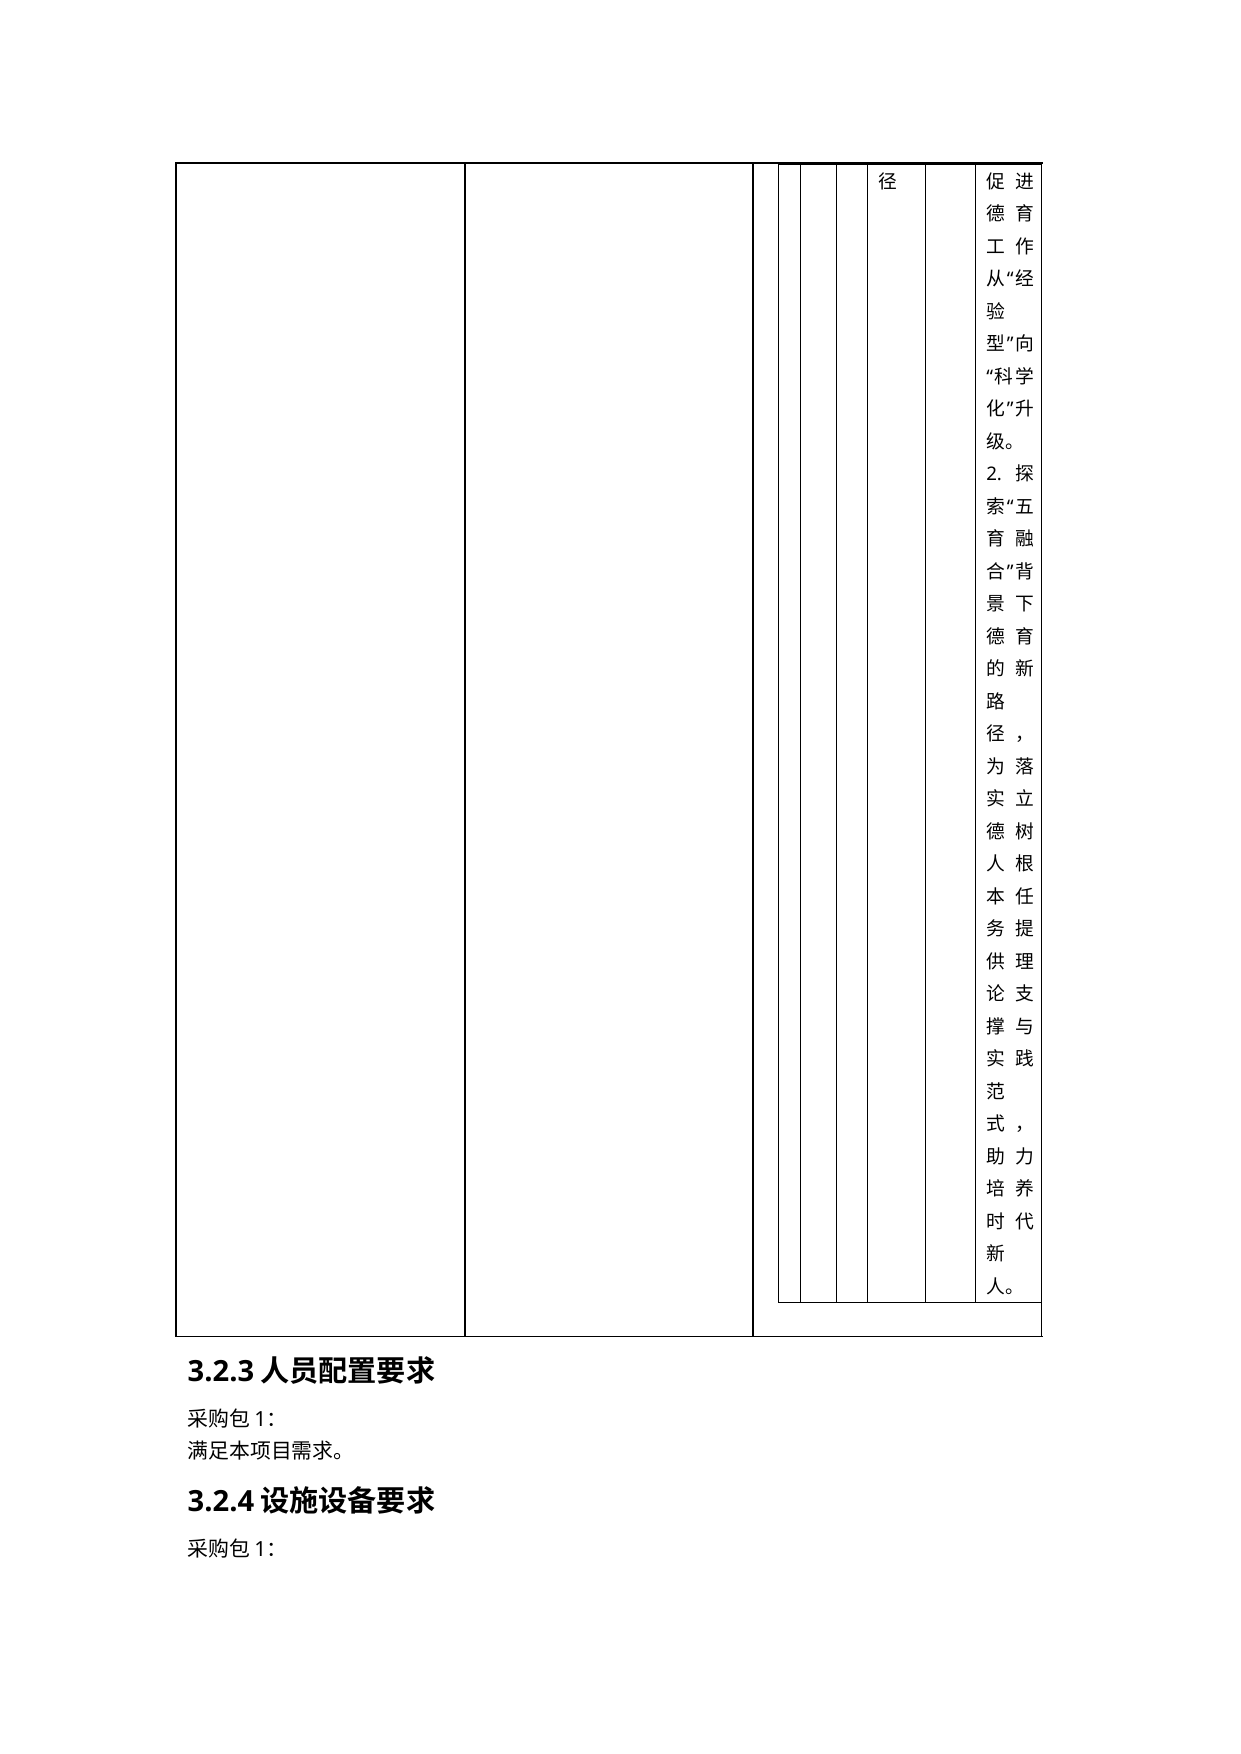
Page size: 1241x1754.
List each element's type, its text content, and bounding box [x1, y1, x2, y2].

text 满足本项目需求。 [187, 1435, 1053, 1467]
text 3.2.4设施设备要求 [187, 1467, 1053, 1532]
table_cell 一、项目背景 为适应新高考改革要求，全面提升学校重点学科教学质量，优化教学资源配置，西安市第八十五中学拟实施重点学科提升项目采购， 二、采购内容 高考综合改革背景下重点学科建设提升项目采购需求表 [754, 164, 1041, 1336]
table_cell [466, 164, 752, 1336]
table_cell 1 [177, 164, 464, 1336]
text 采购包1： [187, 1532, 1053, 1565]
text 采购包1： [187, 1402, 1053, 1435]
text 3.2.3人员配置要求 [187, 1337, 1053, 1402]
